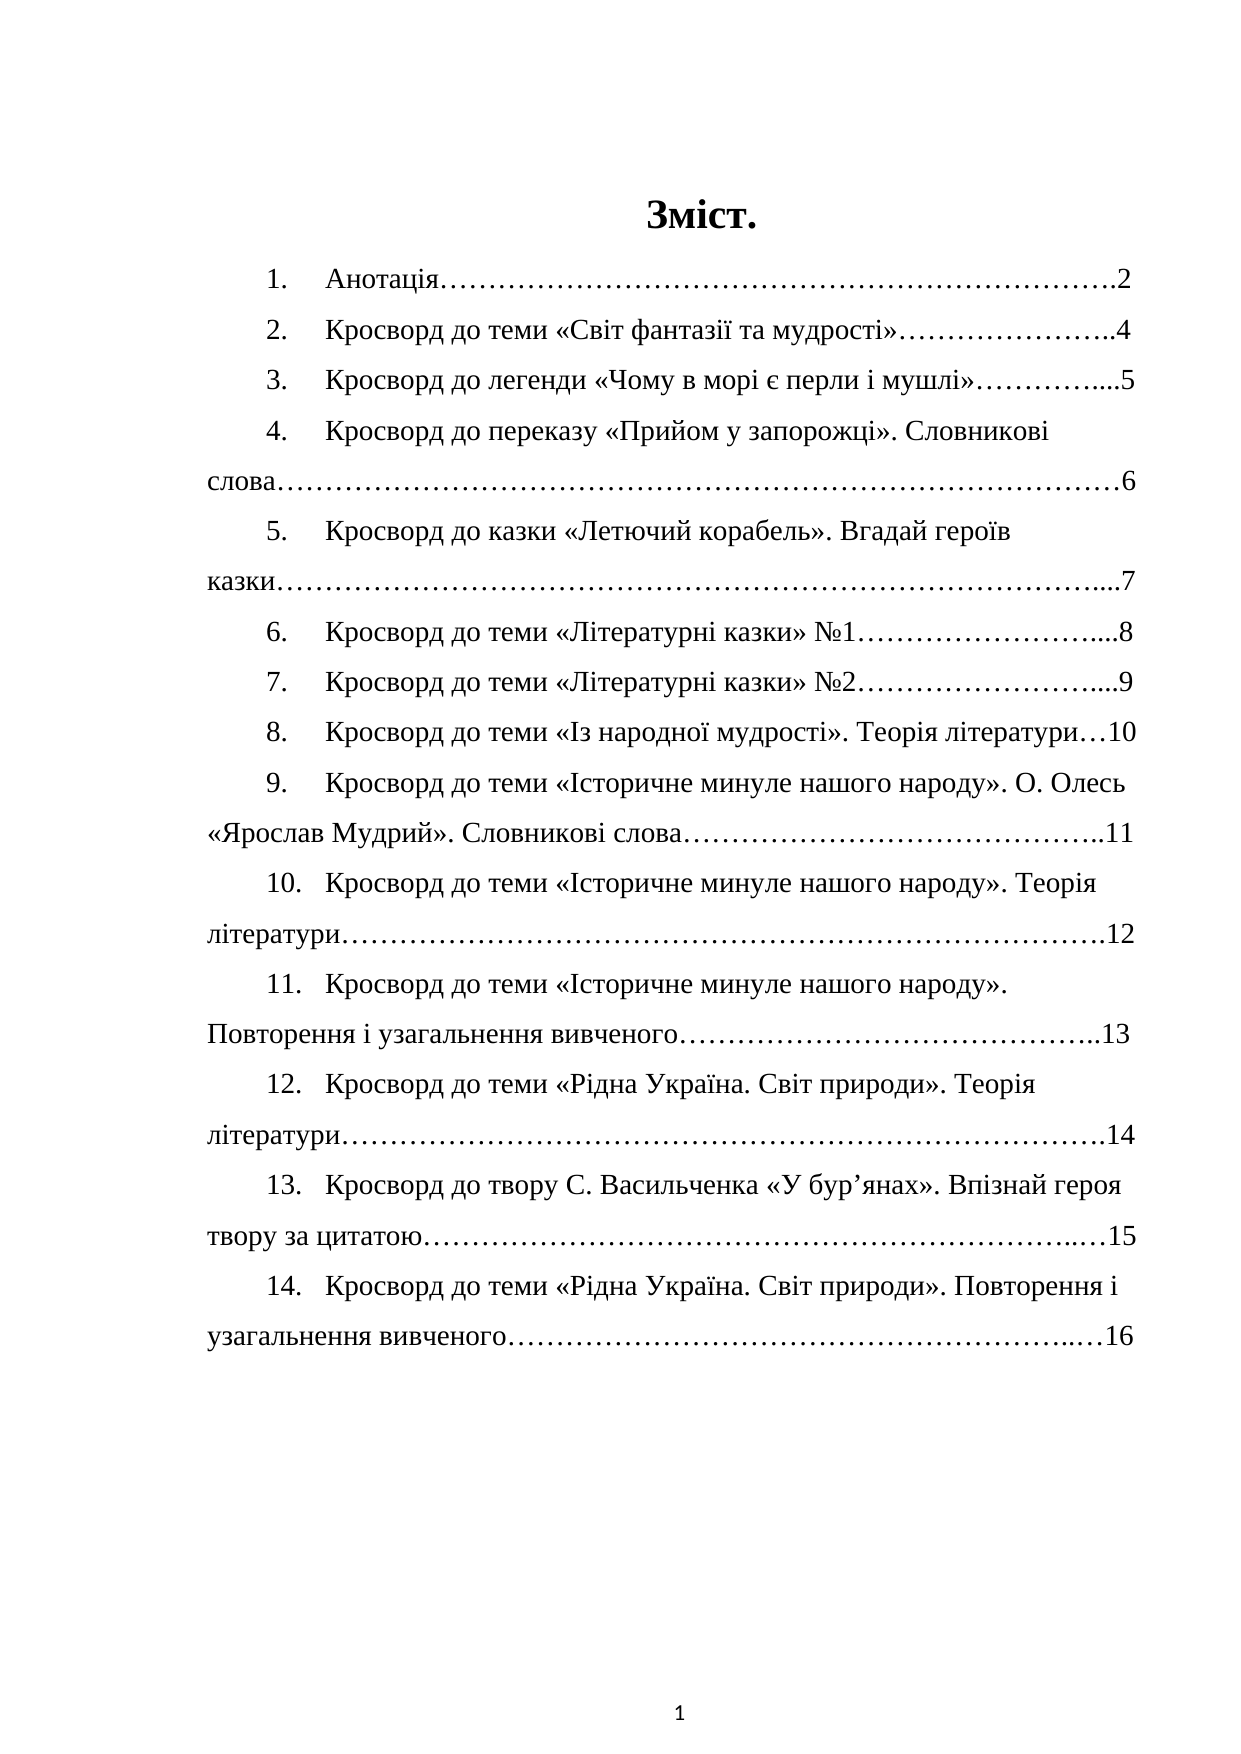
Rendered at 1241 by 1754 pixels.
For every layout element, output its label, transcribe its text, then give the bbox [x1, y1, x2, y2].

list Кросворд до теми «Рідна Україна. Світ природи». Теорія літератури…………………………………………………………………….14 [207, 1067, 1137, 1151]
list Кросворд до твору С. Васильченка «У бур’янах». Впізнай героя твору за цитатою…………………………………………………………..…15 [207, 1167, 1137, 1251]
list Кросворд до теми «Історичне минуле нашого народу». Повторення і узагальнення вивченого……………………………………..13 [207, 966, 1137, 1050]
list Кросворд до казки «Летючий корабель». Вгадай героїв казки…………………………………………………………………………....7 [207, 513, 1137, 597]
list Кросворд до теми «Із народної мудрості». Теорія літератури…10 [207, 714, 1137, 748]
list Кросворд до теми «Рідна Україна. Світ природи». Повторення і узагальнення вивченого…………………………………………………..…16 [207, 1268, 1137, 1352]
list Анотація…………………………………………………………….2 [207, 262, 1137, 295]
list Кросворд до теми «Світ фантазії та мудрості»…………………..4 [207, 312, 1137, 346]
list Кросворд до теми «Літературні казки» №1……………………....8 [207, 614, 1137, 647]
list Кросворд до теми «Історичне минуле нашого народу». Теорія літератури…………………………………………………………………….12 [207, 865, 1137, 949]
list Кросворд до легенди «Чому в морі є перли і мушлі»…………....5 [207, 362, 1137, 396]
list Кросворд до теми «Історичне минуле нашого народу». О. Олесь «Ярослав Мудрий». Словникові слова……………………………………..11 [207, 765, 1137, 849]
list Кросворд до переказу «Прийом у запорожці». Словникові слова……………………………………………………………………………6 [207, 413, 1137, 496]
list Кросворд до теми «Літературні казки» №2……………………....9 [207, 664, 1137, 698]
text Зміст. [207, 190, 1137, 238]
